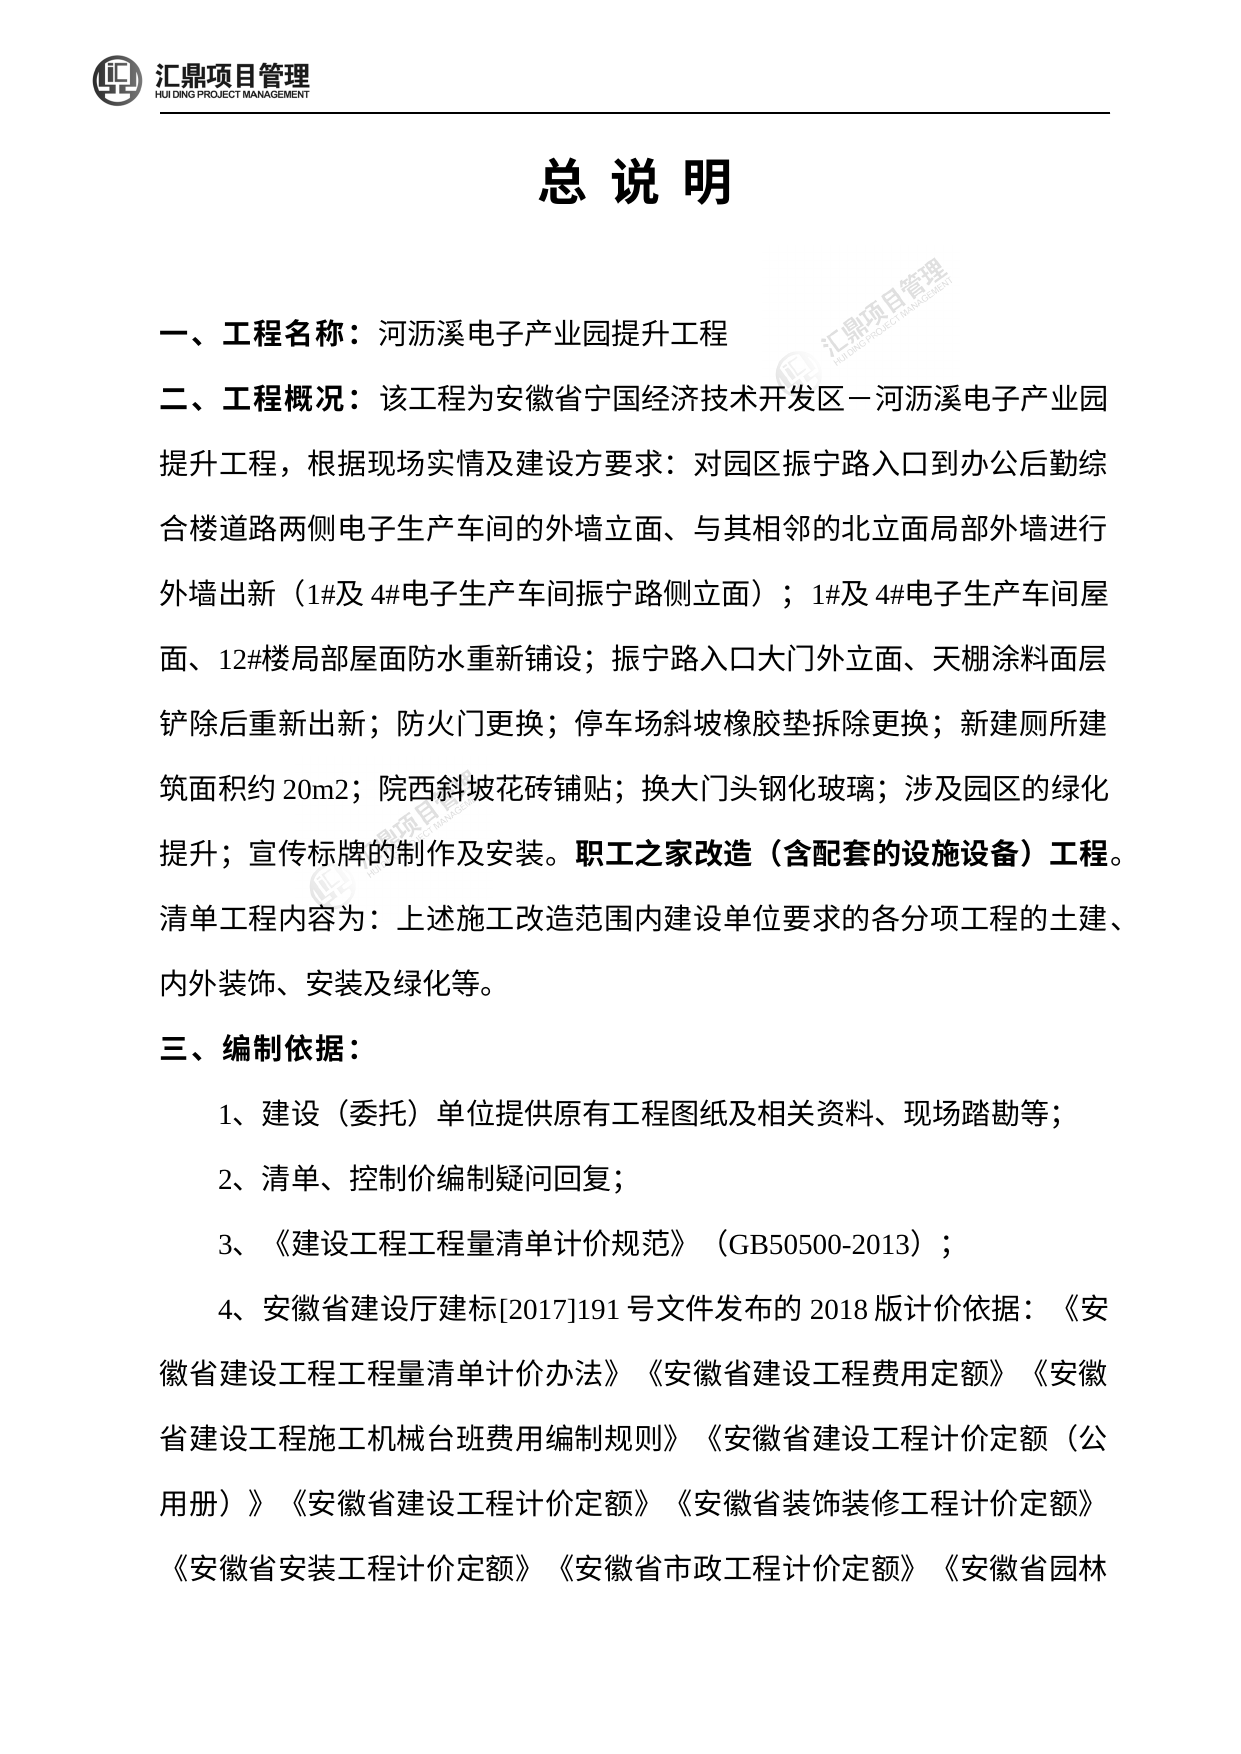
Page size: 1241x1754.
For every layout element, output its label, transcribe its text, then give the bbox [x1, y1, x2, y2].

text 2、清单、控制价编制疑问回复； [159, 1144, 1110, 1209]
text 二、工程概况：该工程为安徽省宁国经济技术开发区－河沥溪电子产业园提升工程，根据现场实情及建设方要求：对园区振宁路入口到办公后勤综合楼道路两侧电子生产车间的外墙立面、与其相邻的北立面局部外墙进行外墙出新（1#及4#电子生产车间振宁路侧立面）；1#及4#电子生产车间屋面、12#楼局部屋面防水重新铺设；振宁路入口大门外立面、天棚涂料面层铲除后重新出新；防火门更换；停车场斜坡橡胶垫拆除更换；新建厕所建筑面积约20m2；院西斜坡花砖铺贴；换大门头钢化玻璃；涉及园区的绿化提升；宣传标牌的制作及安装。职工之家改造（含配套的设施设备）工程。清单工程内容为：上述施工改造范围内建设单位要求的各分项工程的土建、内外装饰、安装及绿化等。 [159, 364, 1110, 1014]
text 1、建设（委托）单位提供原有工程图纸及相关资料、现场踏勘等； [159, 1079, 1110, 1144]
text 一、工程名称：河沥溪电子产业园提升工程 [159, 299, 1110, 364]
text 总 说 明 [159, 129, 1110, 227]
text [159, 1274, 1110, 1599]
text 3、《建设工程工程量清单计价规范》（GB50500-2013）； [159, 1209, 1110, 1274]
text 三、编制依据： [159, 1014, 1110, 1079]
picture [90, 49, 311, 109]
